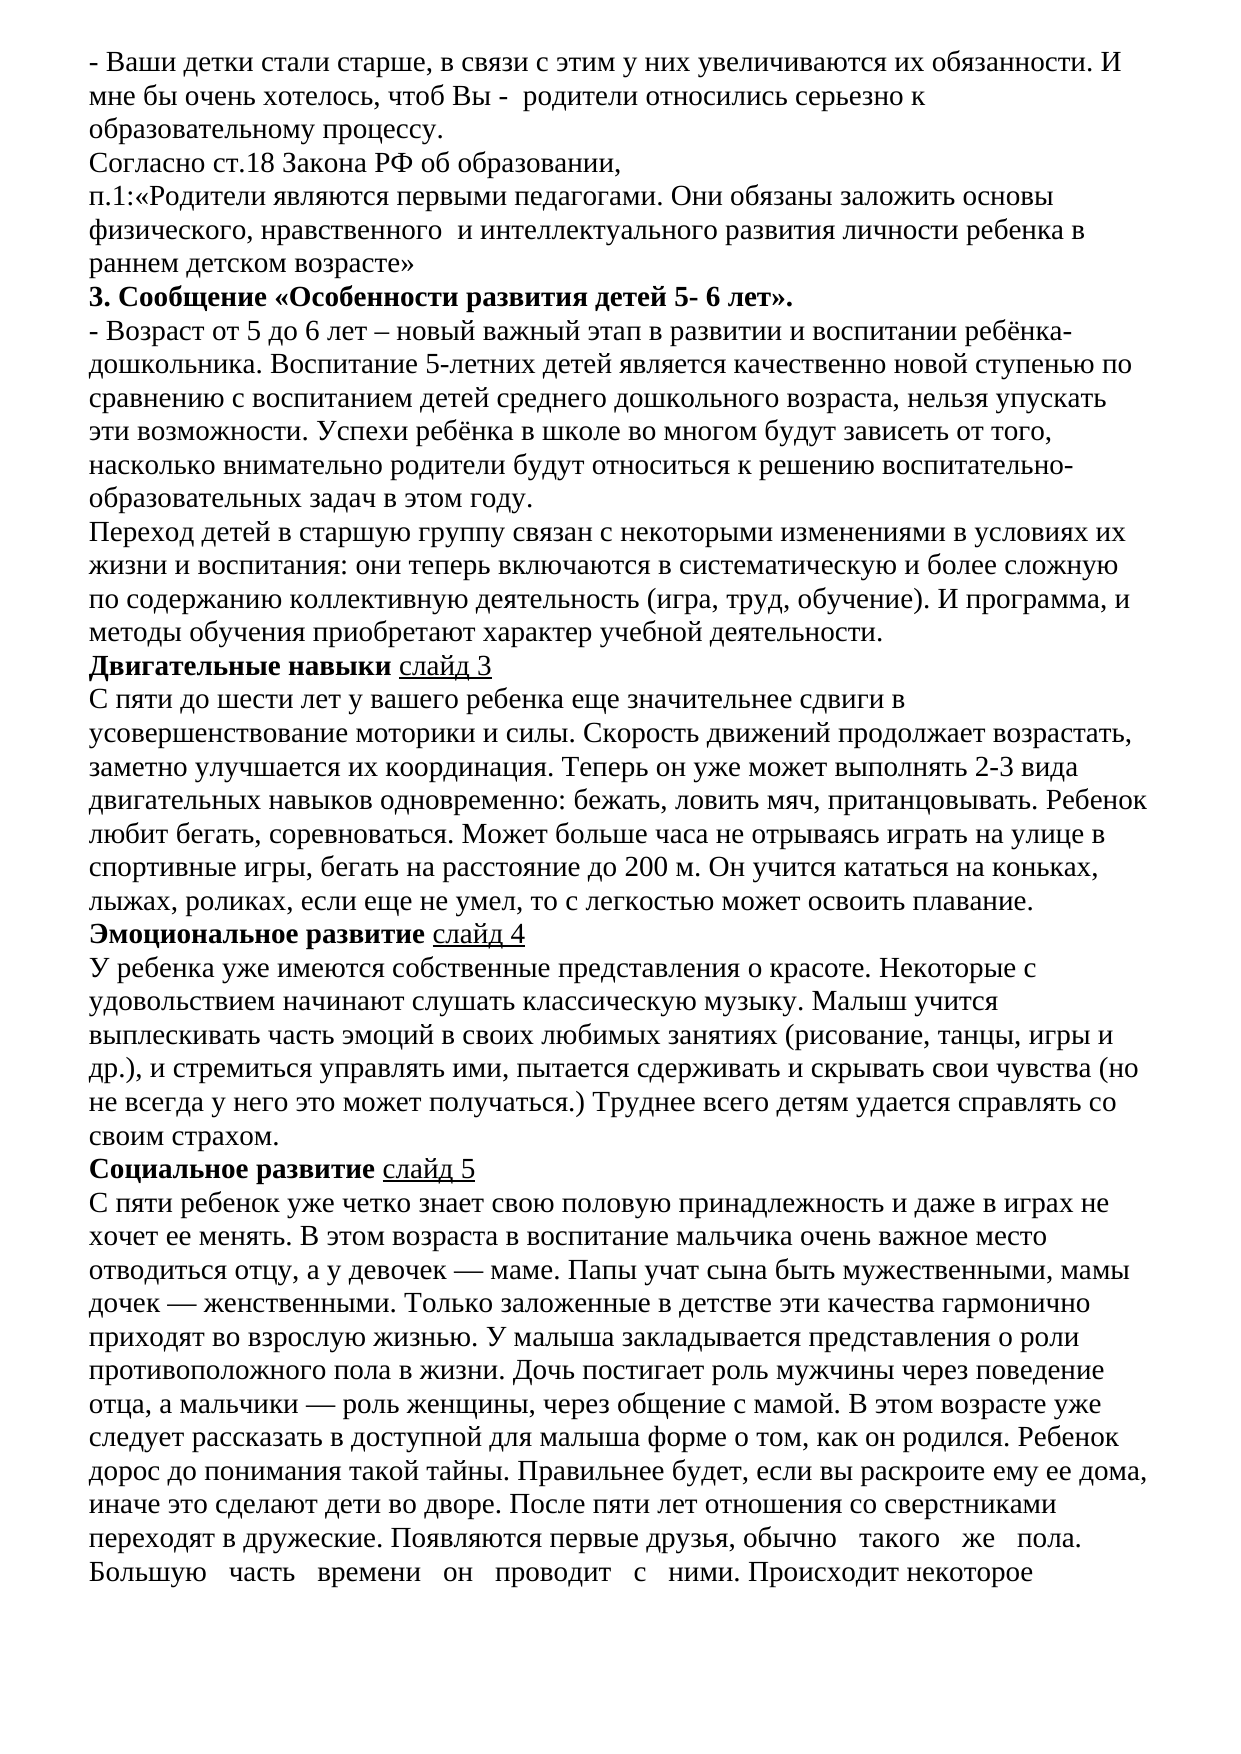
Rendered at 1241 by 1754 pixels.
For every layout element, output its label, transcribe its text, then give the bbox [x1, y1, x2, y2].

text - Ваши детки стали старше, в связи с этим у них увеличиваются их обязанности. И мне бы очень хотелось, чтоб Вы - родители относились серьезно к образовательному процессу. [89, 44, 1152, 145]
text п.1:«Родители являются первыми педагогами. Они обязаны заложить основы физического, нравственного и интеллектуального развития личности ребенка в раннем детском возрасте» [89, 178, 1152, 279]
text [89, 1185, 1152, 1587]
text Эмоциональное развитие слайд 4 [89, 916, 1152, 950]
text 3. Сообщение «Особенности развития детей 5- 6 лет». [89, 279, 1152, 313]
text Переход детей в старшую группу связан с некоторыми изменениями в условиях их жизни и воспитания: они теперь включаются в систематическую и более сложную по содержанию коллективную деятельность (игра, труд, обучение). И программа, и методы обучения приобретают характер учебной деятельности. [89, 514, 1152, 648]
text У ребенка уже имеются собственные представления о красоте. Некоторые с удовольствием начинают слушать классическую музыку. Малыш учится выплескивать часть эмоций в своих любимых занятиях (рисование, танцы, игры и др.), и стремиться управлять ими, пытается сдерживать и скрывать свои чувства (но не всегда у него это может получаться.) Труднее всего детям удается справлять со своим страхом. [89, 950, 1152, 1151]
text Социальное развитие слайд 5 [89, 1151, 1152, 1185]
text С пяти до шести лет у вашего ребенка еще значительнее сдвиги в усовершенствование моторики и силы. Скорость движений продолжает возрастать, заметно улучшается их координация. Теперь он уже может выполнять 2-3 вида двигательных навыков одновременно: бежать, ловить мяч, пританцовывать. Ребенок любит бегать, соревноваться. Может больше часа не отрываясь играть на улице в спортивные игры, бегать на расстояние до 200 м. Он учится кататься на коньках, лыжах, роликах, если еще не умел, то с легкостью может освоить плавание. [89, 682, 1152, 916]
text - Возраст от 5 до 6 лет – новый важный этап в развитии и воспитании ребёнка-дошкольника. Воспитание 5-летних детей является качественно новой ступенью по сравнению с воспитанием детей среднего дошкольного возраста, нельзя упускать эти возможности. Успехи ребёнка в школе во многом будут зависеть от того, насколько внимательно родители будут относиться к решению воспитательно-образовательных задач в этом году. [89, 313, 1152, 514]
text Согласно ст.18 Закона РФ об образовании, [89, 145, 1152, 178]
text Двигательные навыки слайд 3 [89, 648, 1152, 682]
